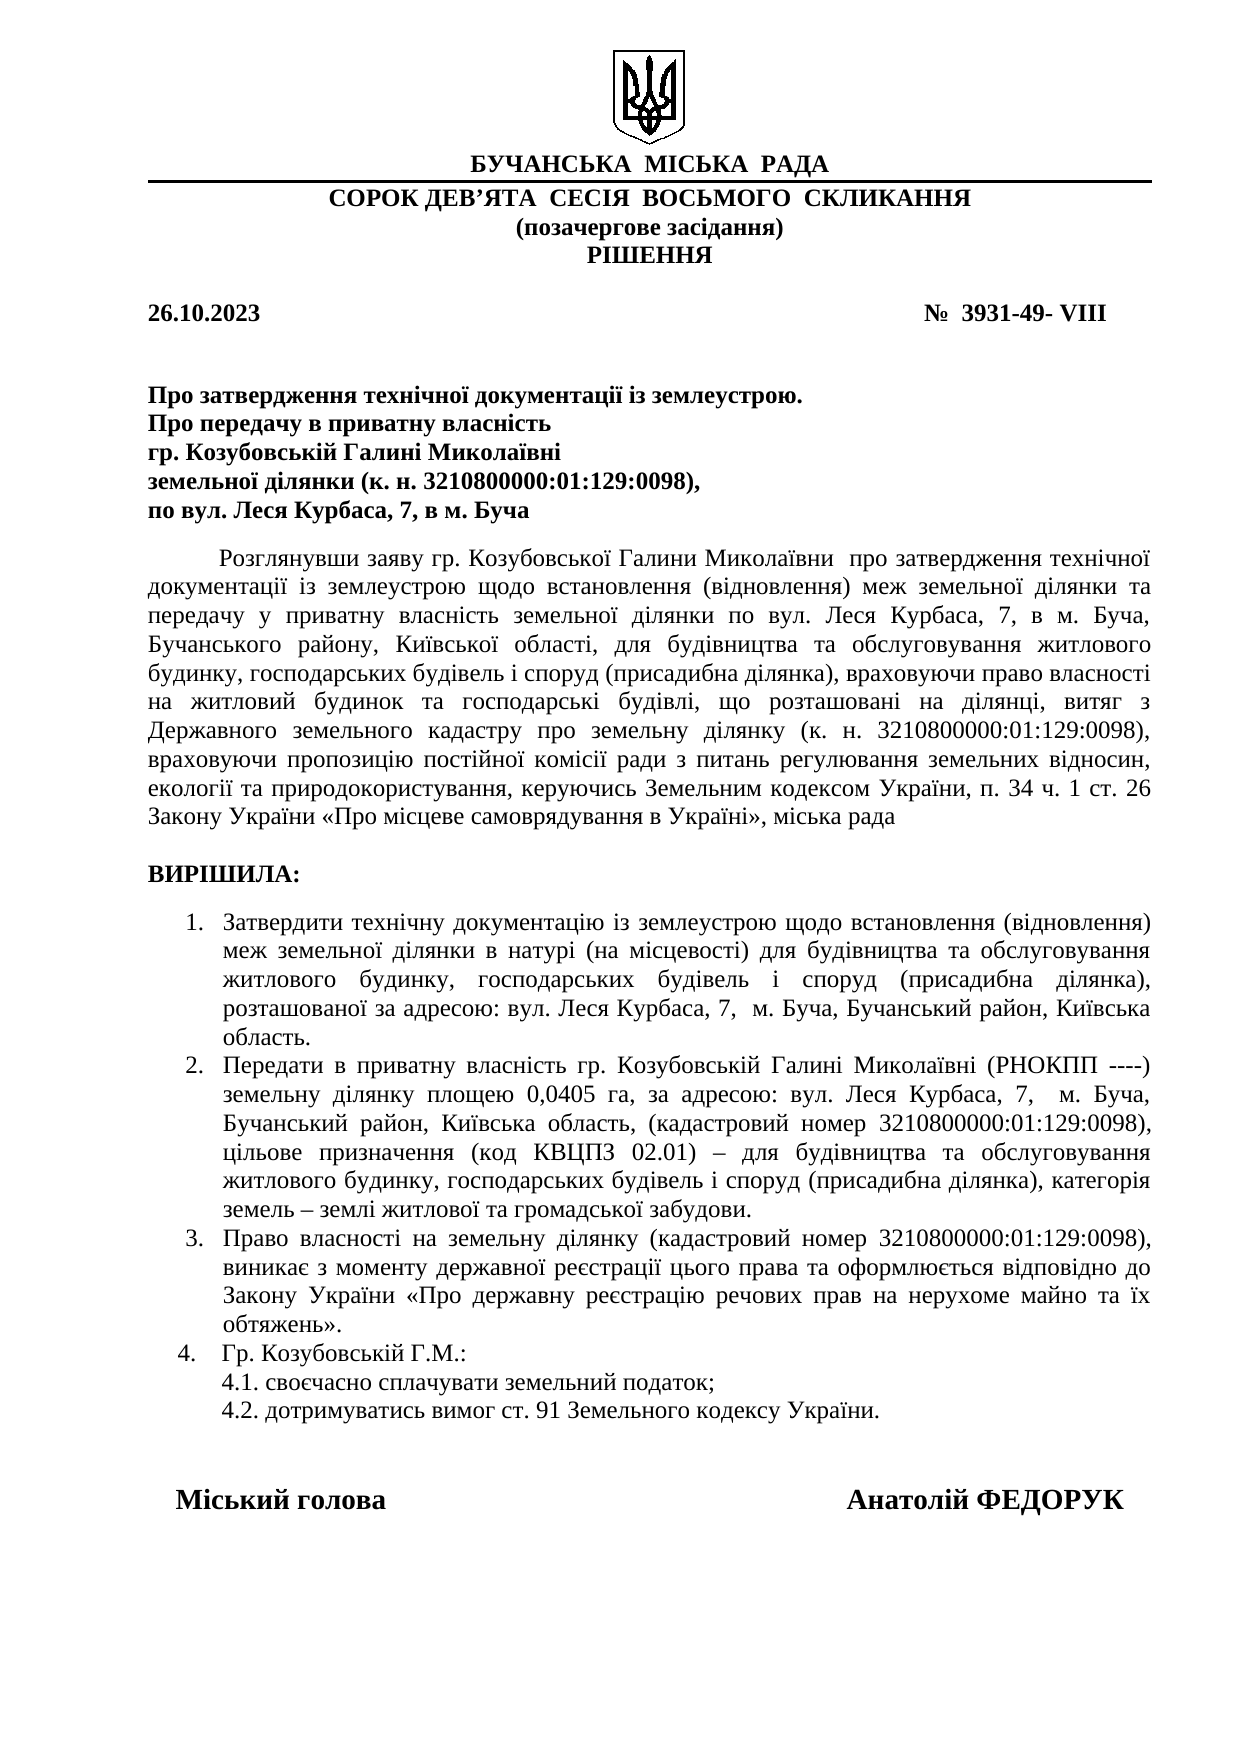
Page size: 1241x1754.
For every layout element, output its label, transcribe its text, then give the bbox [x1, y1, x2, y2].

text земельної ділянки (к. н. 3210800000:01:129:0098), [148, 466, 1152, 495]
text ВИРІШИЛА: [148, 859, 1152, 888]
text (позачергове засідання) [148, 212, 1152, 241]
text Про затвердження технічної документації із землеустрою. [148, 380, 1152, 408]
text гр. Козубовській Галині Миколаївні [148, 437, 1152, 466]
text Про передачу в приватну власність [148, 408, 1152, 437]
text 4.2. дотримуватись вимог ст. 91 Земельного кодексу України. [148, 1396, 1152, 1424]
list Право власності на земельну ділянку (кадастровий номер 3210800000:01:129:0098), виникає з моменту державної реєстрації цього права та оформлюється відповідно до Закону України «Про державну реєстрацію речових прав на нерухоме майно та їх обтяжень». [185, 1223, 1152, 1338]
text БУЧАНСЬКА МІСЬКА РАДА [148, 149, 1152, 180]
text 26.10.2023 № 3931-49- VІІІ [148, 298, 1152, 327]
text 4.1. своєчасно сплачувати земельний податок; [148, 1367, 1152, 1396]
text по вул. Леся Курбаса, 7, в м. Буча [148, 495, 1152, 523]
text РІШЕННЯ [148, 241, 1152, 269]
list Передати в приватну власність гр. Козубовській Галині Миколаївні (РНОКПП ----) земельну ділянку площею 0,0405 га, за адресою: вул. Леся Курбаса, 7, м. Буча, Бучанський район, Київська область, (кадастровий номер 3210800000:01:129:0098), цільове призначення (код КВЦПЗ 02.01) – для будівництва та обслуговування житлового будинку, господарських будівель і споруд (присадибна ділянка), категорія земель – землі житлової та громадської забудови. [185, 1051, 1152, 1223]
text СОРОК ДЕВ’ЯТА СЕСІЯ ВОСЬМОГО СКЛИКАННЯ [148, 183, 1152, 212]
text Розглянувши заяву гр. Козубовської Галини Миколаївни про затвердження технічної документації із землеустрою щодо встановлення (відновлення) меж земельної ділянки та передачу у приватну власність земельної ділянки по вул. Леся Курбаса, 7, в м. Буча, Бучанського району, Київської області, для будівництва та обслуговування житлового будинку, господарських будівель і споруд (присадибна ділянка), враховуючи право власності на житловий будинок та господарські будівлі, що розташовані на ділянці, витяг з Державного земельного кадастру про земельну ділянку (к. н. 3210800000:01:129:0098), враховуючи пропозицію постійної комісії ради з питань регулювання земельних відносин, екології та природокористування, керуючись Земельним кодексом України, п. 34 ч. 1 ст. 26 Закону України «Про місцеве самоврядування в Україні», міська рада [148, 543, 1152, 830]
list Затвердити технічну документацію із землеустрою щодо встановлення (відновлення) меж земельної ділянки в натурі (на місцевості) для будівництва та обслуговування житлового будинку, господарських будівель і споруд (присадибна ділянка), розташованої за адресою: вул. Леся Курбаса, 7, м. Буча, Бучанський район, Київська область. [185, 907, 1152, 1051]
text 4. Гр. Козубовській Г.М.: [148, 1338, 1152, 1367]
text Міський голова Анатолій ФЕДОРУК [148, 1482, 1152, 1515]
